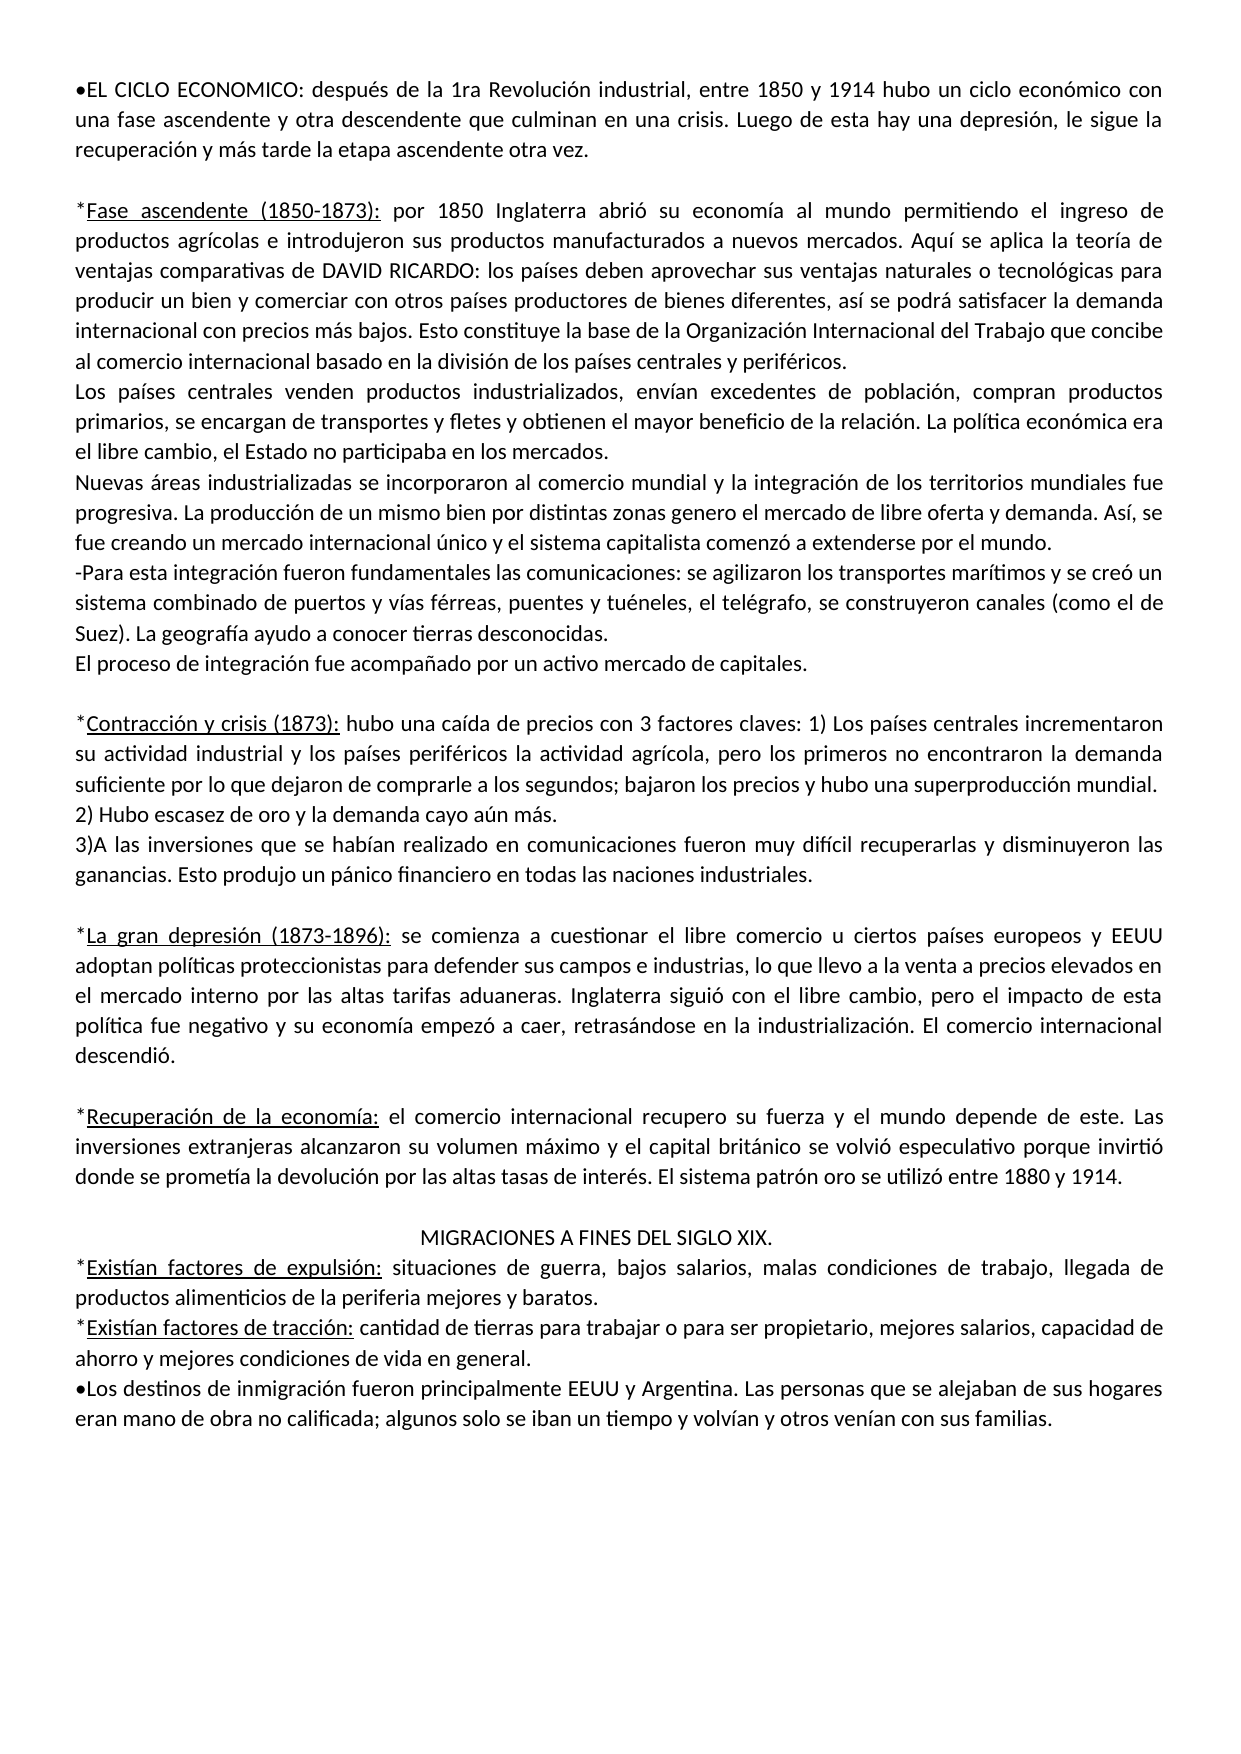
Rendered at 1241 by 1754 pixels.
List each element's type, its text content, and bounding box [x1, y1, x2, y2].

text Nuevas áreas industrializadas se incorporaron al comercio mundial y la integración de los territorios mundiales fue progresiva. La producción de un mismo bien por distintas zonas genero el mercado de libre oferta y demanda. Así, se fue creando un mercado internacional único y el sistema capitalista comenzó a extenderse por el mundo. [75, 468, 1165, 556]
text *Existían factores de expulsión: situaciones de guerra, bajos salarios, malas condiciones de trabajo, llegada de productos alimenticios de la periferia mejores y baratos. [75, 1253, 1165, 1311]
text *La gran depresión (1873-1896): se comienza a cuestionar el libre comercio u ciertos países europeos y EEUU adoptan políticas proteccionistas para defender sus campos e industrias, lo que llevo a la venta a precios elevados en el mercado interno por las altas tarifas aduaneras. Inglaterra siguió con el libre cambio, pero el impacto de esta política fue negativo y su economía empezó a caer, retrasándose en la industrialización. El comercio internacional descendió. [75, 921, 1165, 1070]
text •Los destinos de inmigración fueron principalmente EEUU y Argentina. Las personas que se alejaban de sus hogares eran mano de obra no calificada; algunos solo se iban un tiempo y volvían y otros venían con sus familias. [75, 1374, 1165, 1432]
text *Recuperación de la economía: el comercio internacional recupero su fuerza y el mundo depende de este. Las inversiones extranjeras alcanzaron su volumen máximo y el capital británico se volvió especulativo porque invirtió donde se prometía la devolución por las altas tasas de interés. El sistema patrón oro se utilizó entre 1880 y 1914. [75, 1102, 1165, 1191]
text *Existían factores de tracción: cantidad de tierras para trabajar o para ser propietario, mejores salarios, capacidad de ahorro y mejores condiciones de vida en general. [75, 1313, 1165, 1372]
text •EL CICLO ECONOMICO: después de la 1ra Revolución industrial, entre 1850 y 1914 hubo un ciclo económico con una fase ascendente y otra descendente que culminan en una crisis. Luego de esta hay una depresión, le sigue la recuperación y más tarde la etapa ascendente otra vez. [75, 75, 1165, 163]
text *Fase ascendente (1850-1873): por 1850 Inglaterra abrió su economía al mundo permitiendo el ingreso de productos agrícolas e introdujeron sus productos manufacturados a nuevos mercados. Aquí se aplica la teoría de ventajas comparativas de DAVID RICARDO: los países deben aprovechar sus ventajas naturales o tecnológicas para producir un bien y comerciar con otros países productores de bienes diferentes, así se podrá satisfacer la demanda internacional con precios más bajos. Esto constituye la base de la Organización Internacional del Trabajo que concibe al comercio internacional basado en la división de los países centrales y periféricos. [75, 196, 1165, 375]
text MIGRACIONES A FINES DEL SIGLO XIX. [75, 1223, 1165, 1251]
text El proceso de integración fue acompañado por un activo mercado de capitales. [75, 649, 1165, 677]
text 3)A las inversiones que se habían realizado en comunicaciones fueron muy difícil recuperarlas y disminuyeron las ganancias. Esto produjo un pánico financiero en todas las naciones industriales. [75, 830, 1165, 888]
text Los países centrales venden productos industrializados, envían excedentes de población, compran productos primarios, se encargan de transportes y fletes y obtienen el mayor beneficio de la relación. La política económica era el libre cambio, el Estado no participaba en los mercados. [75, 377, 1165, 466]
text *Contracción y crisis (1873): hubo una caída de precios con 3 factores claves: 1) Los países centrales incrementaron su actividad industrial y los países periféricos la actividad agrícola, pero los primeros no encontraron la demanda suficiente por lo que dejaron de comprarle a los segundos; bajaron los precios y hubo una superproducción mundial. [75, 709, 1165, 798]
text 2) Hubo escasez de oro y la demanda cayo aún más. [75, 800, 1165, 828]
text -Para esta integración fueron fundamentales las comunicaciones: se agilizaron los transportes marítimos y se creó un sistema combinado de puertos y vías férreas, puentes y tuéneles, el telégrafo, se construyeron canales (como el de Suez). La geografía ayudo a conocer tierras desconocidas. [75, 558, 1165, 647]
